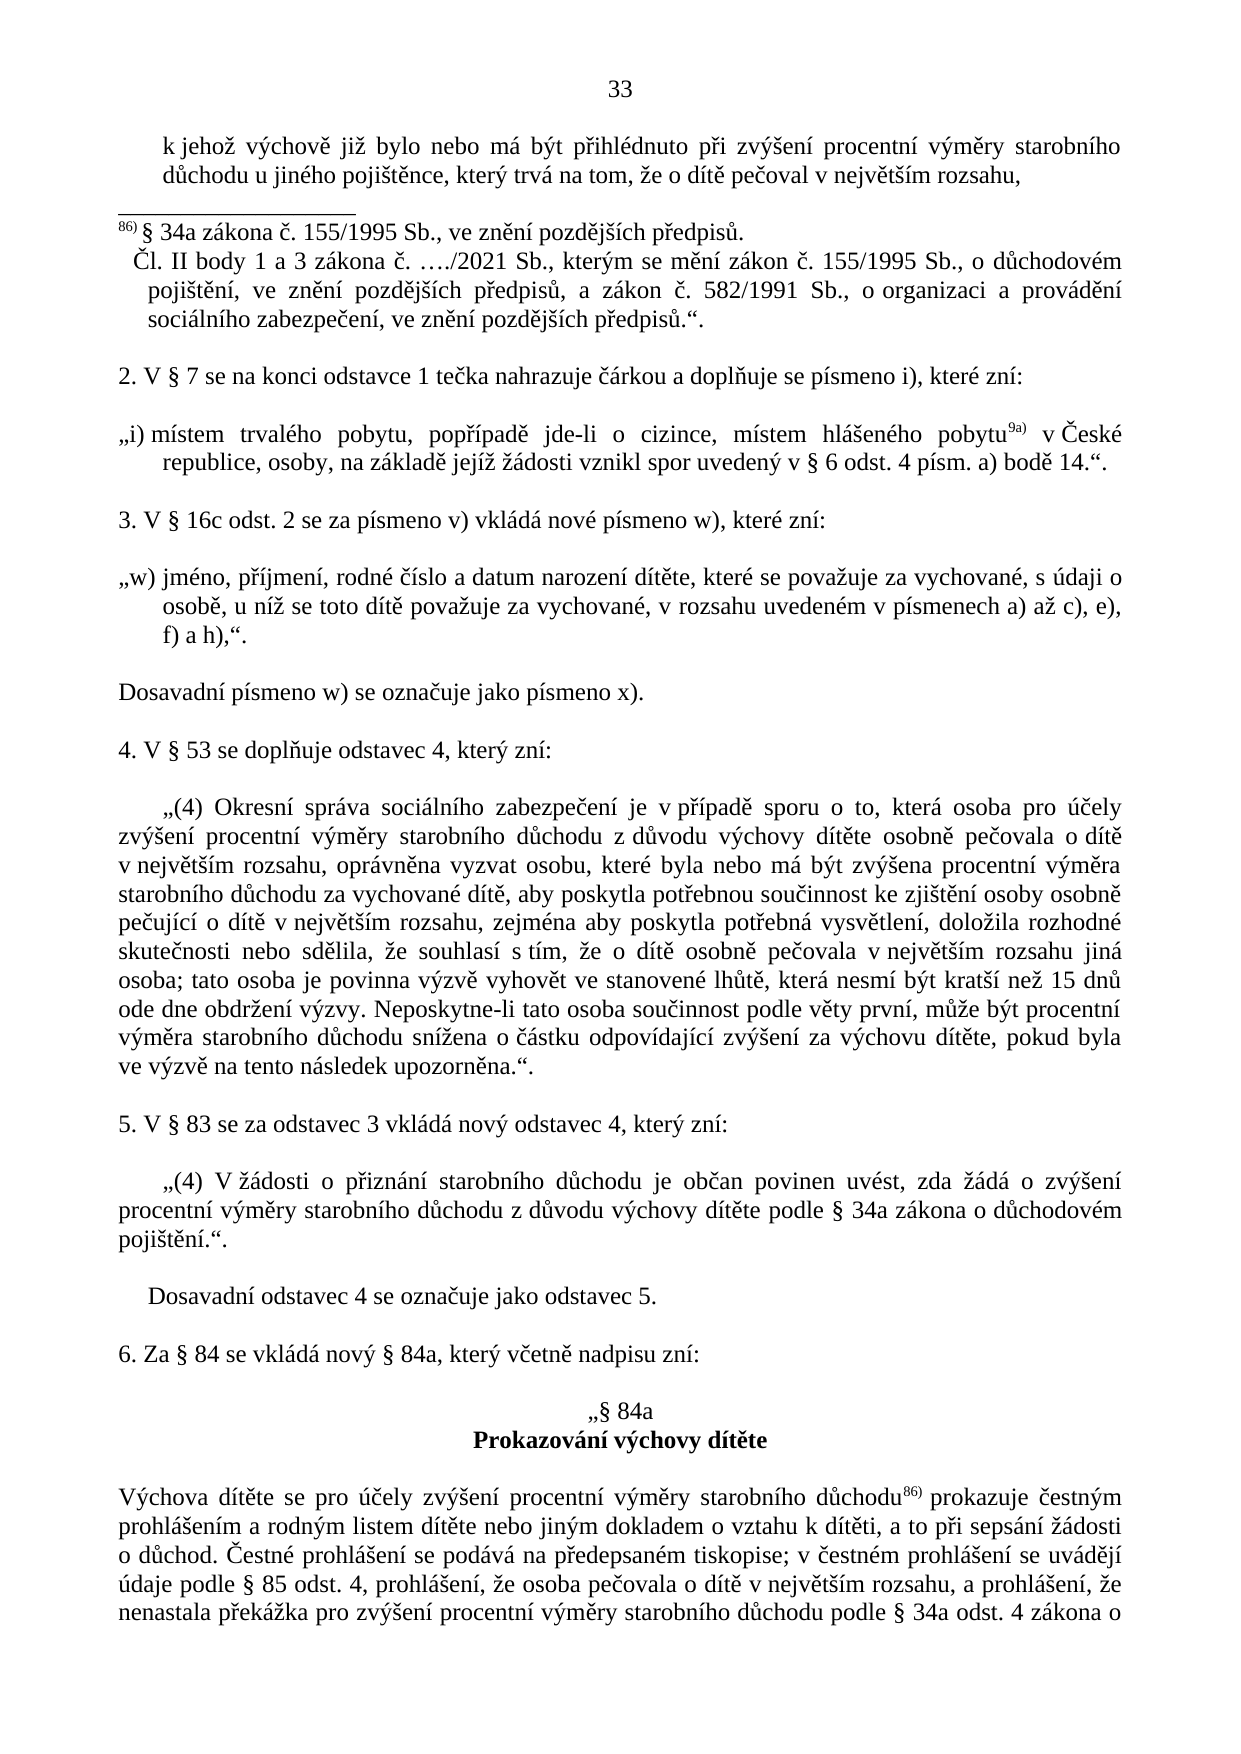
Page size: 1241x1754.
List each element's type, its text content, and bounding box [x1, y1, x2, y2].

text 3. V § 16c odst. 2 se za písmeno v) vkládá nové písmeno w), které zní: [118, 505, 1122, 534]
text ___________________ [118, 189, 1122, 217]
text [118, 131, 1122, 189]
text Dosavadní odstavec 4 se označuje jako odstavec 5. [148, 1281, 1122, 1310]
text „(4) Okresní správa sociálního zabezpečení je v případě sporu o to, která osoba pro účely zvýšení procentní výměry starobního důchodu z důvodu výchovy dítěte osobně pečovala o dítě v největším rozsahu, oprávněna vyzvat osobu, které byla nebo má být zvýšena procentní výměra starobního důchodu za vychované dítě, aby poskytla potřebnou součinnost ke zjištění osoby osobně pečující o dítě v největším rozsahu, zejména aby poskytla potřebná vysvětlení, doložila rozhodné skutečnosti nebo sdělila, že souhlasí s tím, že o dítě osobně pečovala v největším rozsahu jiná osoba; tato osoba je povinna výzvě vyhovět ve stanovené lhůtě, která nesmí být kratší než 15 dnů ode dne obdržení výzvy. Neposkytne-li tato osoba součinnost podle věty první, může být procentní výměra starobního důchodu snížena o částku odpovídající zvýšení za výchovu dítěte, pokud byla ve výzvě na tento následek upozorněna.“. [118, 792, 1122, 1080]
text „(4) V žádosti o přiznání starobního důchodu je občan povinen uvést, zda žádá o zvýšení procentní výměry starobního důchodu z důvodu výchovy dítěte podle § 34a zákona o důchodovém pojištění.“. [118, 1166, 1122, 1252]
text „w) jméno, příjmení, rodné číslo a datum narození dítěte, které se považuje za vychované, s údaji o osobě, u níž se toto dítě považuje za vychované, v rozsahu uvedeném v písmenech a) až c), e), f) a h),“. [118, 562, 1122, 649]
text „§ 84a [118, 1396, 1122, 1425]
text „i) místem trvalého pobytu, popřípadě jde-li o cizince, místem hlášeného pobytu9a) v České republice, osoby, na základě jejíž žádosti vznikl spor uvedený v § 6 odst. 4 písm. a) bodě 14.“. [118, 419, 1122, 476]
text 4. V § 53 se doplňuje odstavec 4, který zní: [118, 735, 1122, 764]
text 5. V § 83 se za odstavec 3 vkládá nový odstavec 4, který zní: [118, 1109, 1122, 1137]
text 2. V § 7 se na konci odstavce 1 tečka nahrazuje čárkou a doplňuje se písmeno i), které zní: [118, 361, 1122, 390]
text 6. Za § 84 se vkládá nový § 84a, který včetně nadpisu zní: [118, 1339, 1122, 1367]
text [118, 1482, 1122, 1626]
text Dosavadní písmeno w) se označuje jako písmeno x). [118, 677, 1122, 706]
text Čl. II body 1 a 3 zákona č. …./2021 Sb., kterým se mění zákon č. 155/1995 Sb., o důchodovém pojištění, ve znění pozdějších předpisů, a zákon č. 582/1991 Sb., o organizaci a provádění sociálního zabezpečení, ve znění pozdějších předpisů.“. [133, 246, 1122, 332]
text Prokazování výchovy dítěte [118, 1425, 1122, 1454]
text 86) § 34a zákona č. 155/1995 Sb., ve znění pozdějších předpisů. [118, 217, 1122, 246]
